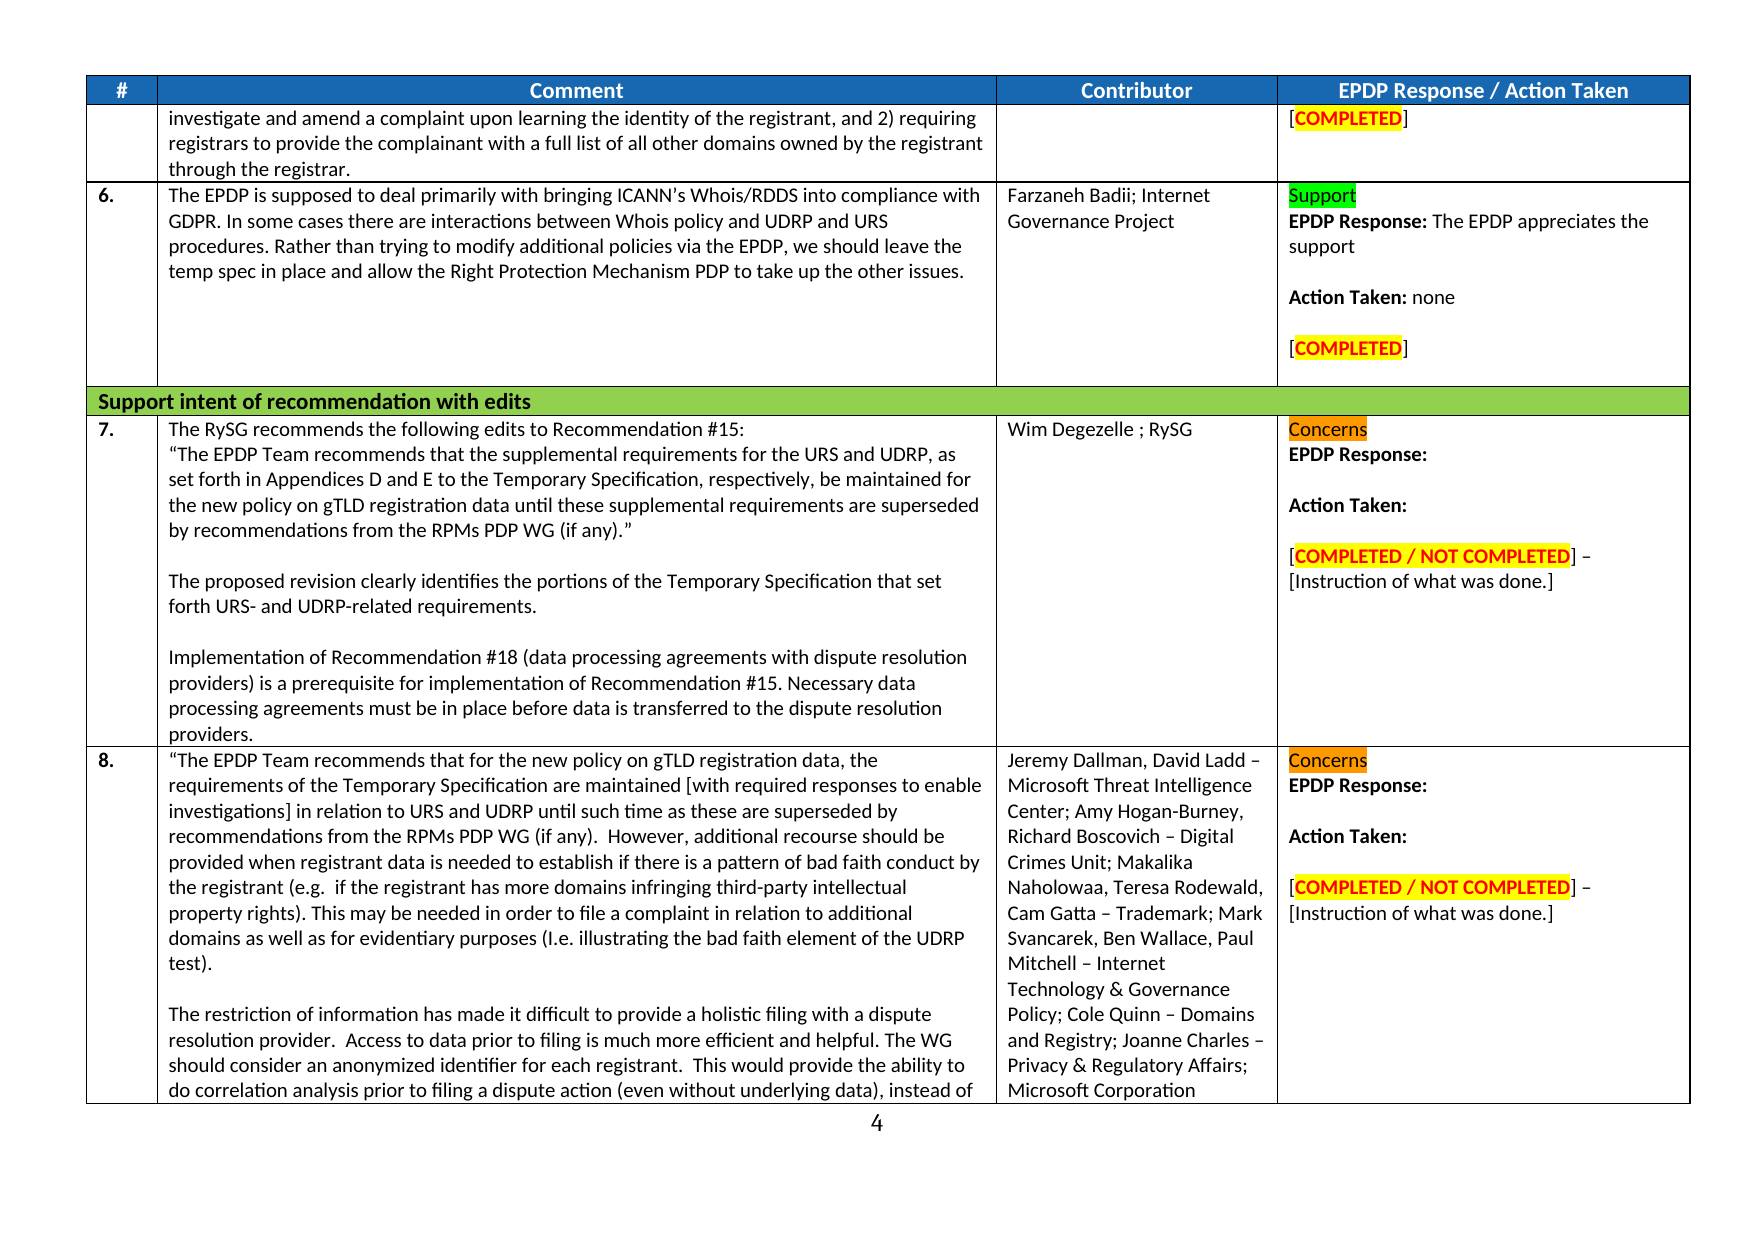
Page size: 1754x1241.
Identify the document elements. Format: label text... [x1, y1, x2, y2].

table_header Comment [158, 76, 996, 104]
table_cell [87, 105, 157, 181]
table_cell [87, 747, 157, 1103]
table_cell [87, 416, 157, 746]
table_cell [1278, 747, 1689, 1103]
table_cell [997, 105, 1277, 181]
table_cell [997, 747, 1277, 1103]
table_header EPDP Response / Action Taken [1278, 76, 1689, 104]
table_cell Support intent of recommendation with edits [87, 387, 1689, 415]
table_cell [158, 105, 996, 181]
table_cell Concerns EPDP Response: Action Taken: [COMPLETED / NOT COMPLETED] – [Instruction of what was done.] [1278, 416, 1689, 746]
table_cell The EPDP is supposed to deal primarily with bringing ICANN’s Whois/RDDS into compliance with GDPR. In some cases there are interactions between Whois policy and UDRP and URS procedures. Rather than trying to modify additional policies via the EPDP, we should leave the temp spec in place and allow the Right Protection Mechanism PDP to take up the other issues. [158, 183, 996, 386]
table_cell [87, 183, 157, 386]
table_header Contributor [997, 76, 1277, 104]
table_cell Wim Degezelle ; RySG [997, 416, 1277, 746]
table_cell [158, 747, 996, 1103]
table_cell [1278, 105, 1689, 181]
table_cell Support EPDP Response: The EPDP appreciates the support Action Taken: none [COMPLETED] [1278, 183, 1689, 386]
table_cell The RySG recommends the following edits to Recommendation #15: “The EPDP Team recommends that the supplemental requirements for the URS and UDRP, as set forth in Appendices D and E to the Temporary Specification, respectively, be maintained for the new policy on gTLD registration data until these supplemental requirements are superseded by recommendations from the RPMs PDP WG (if any).” The proposed revision clearly identifies the portions of the Temporary Specification that set forth URS- and UDRP-related requirements. Implementation of Recommendation #18 (data processing agreements with dispute resolution providers) is a prerequisite for implementation of Recommendation #15. Necessary data processing agreements must be in place before data is transferred to the dispute resolution providers. [158, 416, 996, 746]
table_cell Farzaneh Badii; Internet Governance Project [997, 183, 1277, 386]
table_header # [87, 76, 157, 104]
